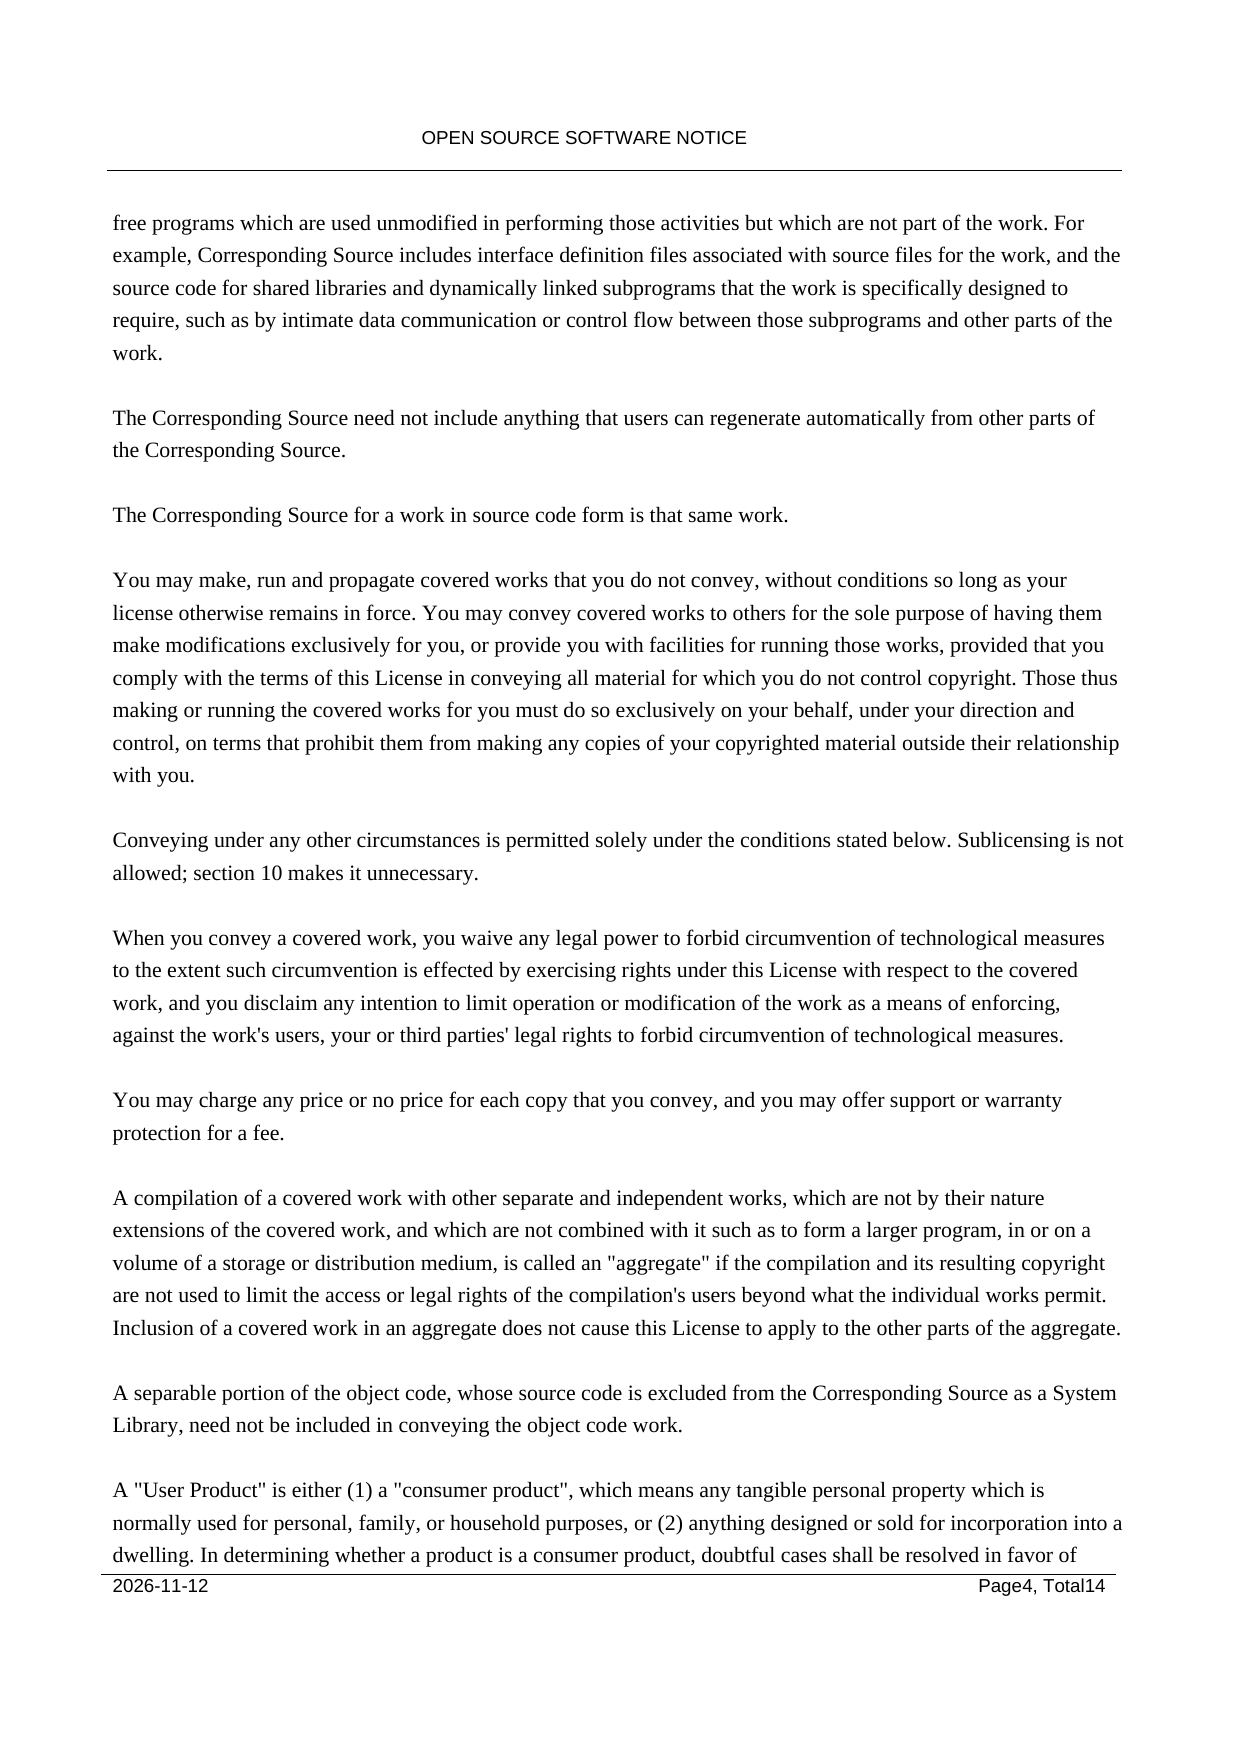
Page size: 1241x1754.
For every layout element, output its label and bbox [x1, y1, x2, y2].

text [112, 206, 1128, 1571]
